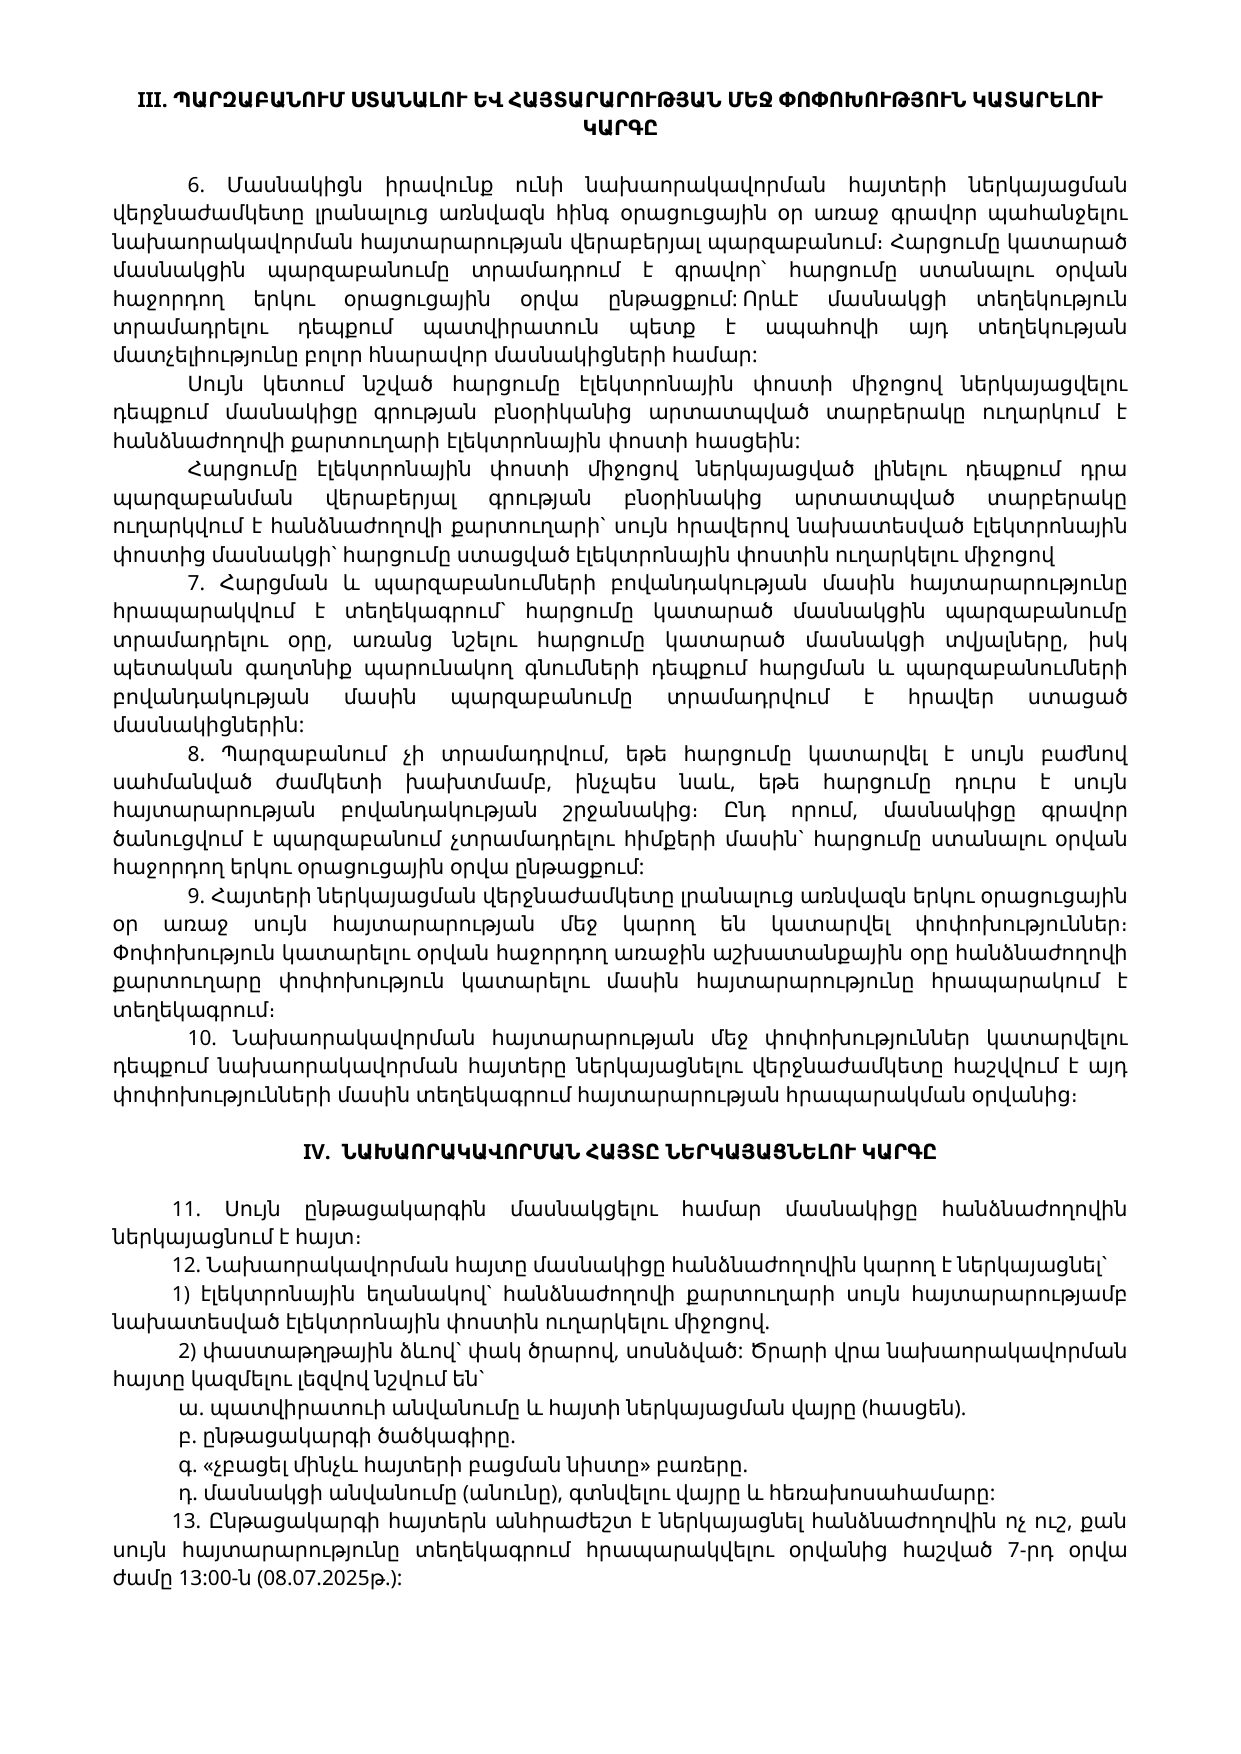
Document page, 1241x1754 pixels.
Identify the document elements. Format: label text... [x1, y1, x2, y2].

text 7. Հարցման և պարզաբանումների բովանդակության մասին հայտարարությունը հրապարակվում է տեղեկագրում` հարցումը կատարած մասնակցին պարզաբանումը տրամադրելու օրը, առանց նշելու հարցումը կատարած մասնակցի տվյալները, իսկ պետական գաղտնիք պարունակող գնումների դեպքում հարցման և պարզաբանումների բովանդակության մասին պարզաբանումը տրամադրվում է հրավեր ստացած մասնակիցներին: [112, 568, 1128, 739]
text 6. Մասնակիցն իրավունք ունի նախաորակավորման հայտերի ներկայացման վերջնաժամկետը լրանալուց առնվազն հինգ օրացուցային օր առաջ գրավոր պահանջելու նախաորակավորման հայտարարության վերաբերյալ պարզաբանում։ Հարցումը կատարած մասնակցին պարզաբանումը տրամադրում է գրավոր՝ հարցումը ստանալու օրվան հաջորդող երկու օրացուցային օրվա ընթացքում: Որևէ մասնակցի տեղեկություն տրամադրելու դեպքում պատվիրատուն պետք է ապահովի այդ տեղեկության մատչելիությունը բոլոր հնարավոր մասնակիցների համար: [112, 170, 1128, 369]
text 1) էլեկտրոնային եղանակով` հանձնաժողովի քարտուղարի սույն հայտարարությամբ նախատեսված էլեկտրոնային փոստին ուղարկելու միջոցով. [112, 1279, 1128, 1336]
text Սույն կետում նշված հարցումը էլեկտրոնային փոստի միջոցով ներկայացվելու դեպքում մասնակիցը գրության բնօրիկանից արտատպված տարբերակը ուղարկում է հանձնաժողովի քարտուղարի էլեկտրոնային փոստի հասցեին: [112, 369, 1128, 454]
text ա. պատվիրատուի անվանումը և հայտի ներկայացման վայրը (հասցեն). [112, 1393, 1128, 1421]
text 10. Նախաորակավորման հայտարարության մեջ փոփոխություններ կատարվելու դեպքում նախաորակավորման հայտերը ներկայացնելու վերջնաժամկետը հաշվվում է այդ փոփոխությունների մասին տեղեկագրում հայտարարության հրապարակման օրվանից։ [112, 1023, 1128, 1108]
text 11. Սույն ընթացակարգին մասնակցելու համար մասնակիցը հանձնաժողովին ներկայացնում է հայտ։ [112, 1194, 1128, 1251]
text 12. Նախաորակավորման հայտը մասնակիցը հանձնաժողովին կարող է ներկայացնել` [112, 1251, 1128, 1279]
text III. ՊԱՐԶԱԲԱՆՈՒՄ ՍՏԱՆԱԼՈՒ ԵՎ ՀԱՅՏԱՐԱՐՈՒԹՅԱՆ ՄԵՋ ՓՈՓՈԽՈՒԹՅՈՒՆ ԿԱՏԱՐԵԼՈՒ ԿԱՐԳԸ [112, 85, 1128, 142]
text 2) փաստաթղթային ձևով` փակ ծրարով, սոսնձված: Ծրարի վրա նախաորակավորման հայտը կազմելու լեզվով նշվում են` [112, 1336, 1128, 1393]
text գ. «չբացել մինչև հայտերի բացման նիստը» բառերը. [112, 1450, 1128, 1478]
text 13. Ընթացակարգի հայտերն անհրաժեշտ է ներկայացնել հանձնաժողովին ոչ ուշ, քան սույն հայտարարությունը տեղեկագրում հրապարակվելու օրվանից հաշված 7-րդ օրվա ժամը 13:00-ն (08.07.2025թ.): [112, 1507, 1128, 1592]
text բ. ընթացակարգի ծածկագիրը. [112, 1421, 1128, 1450]
text Հարցումը էլեկտրոնային փոստի միջոցով ներկայացված լինելու դեպքում դրա պարզաբանման վերաբերյալ գրության բնօրինակից արտատպված տարբերակը ուղարկվում է հանձնաժողովի քարտուղարի` սույն հրավերով նախատեսված էլեկտրոնային փոստից մասնակցի` հարցումը ստացված էլեկտրոնային փոստին ուղարկելու միջոցով [112, 454, 1128, 568]
text 8. Պարզաբանում չի տրամադրվում, եթե հարցումը կատարվել է սույն բաժնով սահմանված ժամկետի խախտմամբ, ինչպես նաև, եթե հարցումը դուրս է սույն հայտարարության բովանդակության շրջանակից։ Ընդ որում, մասնակիցը գրավոր ծանուցվում է պարզաբանում չտրամադրելու հիմքերի մասին` հարցումը ստանալու օրվան հաջորդող երկու օրացուցային օրվա ընթացքում: [112, 739, 1128, 881]
text դ. մասնակցի անվանումը (անունը), գտնվելու վայրը և հեռախոսահամարը: [112, 1478, 1128, 1507]
text IV. ՆԱԽԱՈՐԱԿԱՎՈՐՄԱՆ ՀԱՅՏԸ ՆԵՐԿԱՅԱՑՆԵԼՈՒ ԿԱՐԳԸ [112, 1108, 1128, 1165]
text 9. Հայտերի ներկայացման վերջնաժամկետը լրանալուց առնվազն երկու օրացուցային օր առաջ սույն հայտարարության մեջ կարող են կատարվել փոփոխություններ։ Փոփոխություն կատարելու օրվան հաջորդող առաջին աշխատանքային օրը հանձնաժողովի քարտուղարը փոփոխություն կատարելու մասին հայտարարությունը հրապարակում է տեղեկագրում։ [112, 881, 1128, 1023]
